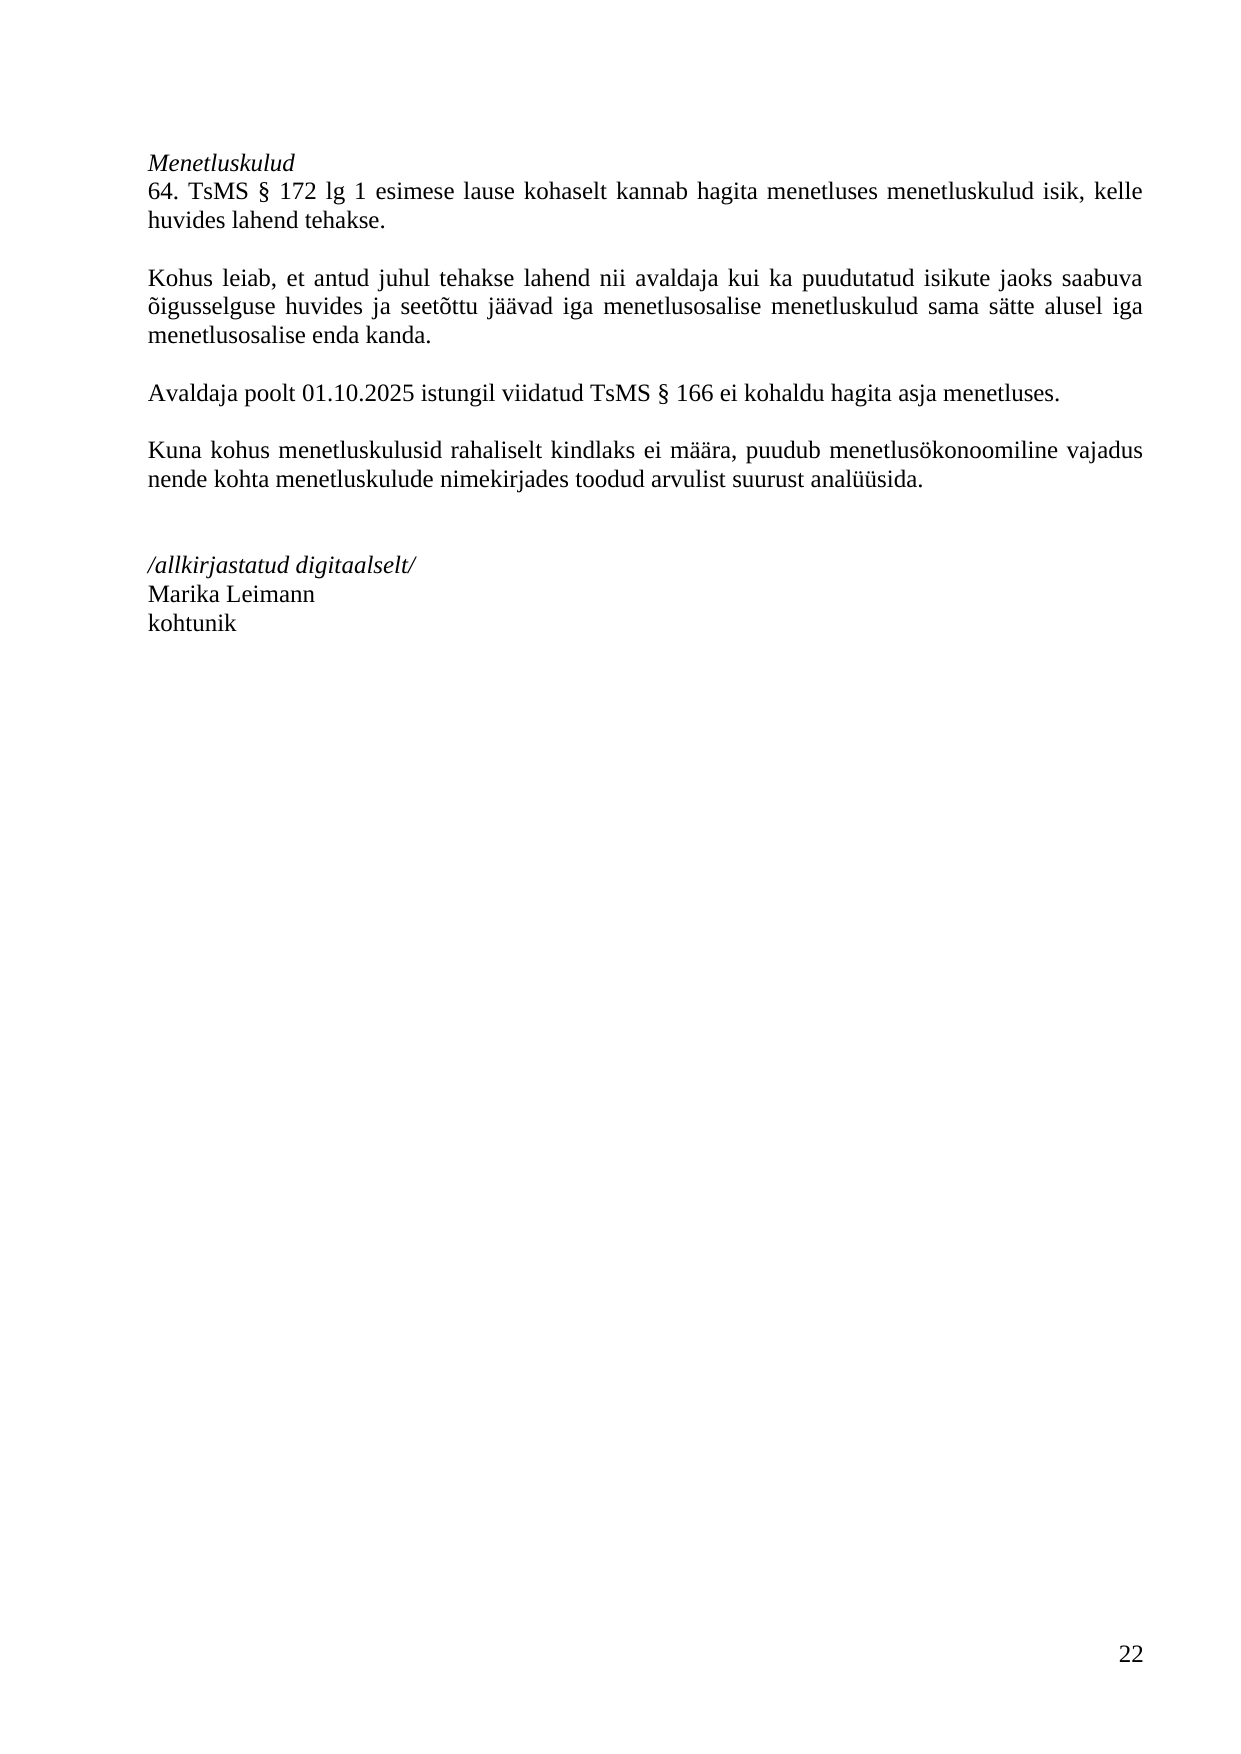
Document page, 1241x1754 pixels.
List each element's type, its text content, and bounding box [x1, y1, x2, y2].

text Avaldaja poolt 01.10.2025 istungil viidatud TsMS § 166 ei kohaldu hagita asja menetluses. [148, 378, 1144, 406]
text Marika Leimann [148, 579, 1179, 608]
text Menetluskulud [148, 148, 1144, 176]
text /allkirjastatud digitaalselt/ [148, 550, 1179, 579]
text 64. TsMS § 172 lg 1 esimese lause kohaselt kannab hagita menetluses menetluskulud isik, kelle huvides lahend tehakse. [148, 176, 1144, 234]
text Kohus leiab, et antud juhul tehakse lahend nii avaldaja kui ka puudutatud isikute jaoks saabuva õigusselguse huvides ja seetõttu jäävad iga menetlusosalise menetluskulud sama sätte alusel iga menetlusosalise enda kanda. [148, 263, 1144, 349]
text Kuna kohus menetluskulusid rahaliselt kindlaks ei määra, puudub menetlusökonoomiline vajadus nende kohta menetluskulude nimekirjades toodud arvulist suurust analüüsida. [148, 435, 1144, 493]
text kohtunik [148, 608, 1179, 636]
